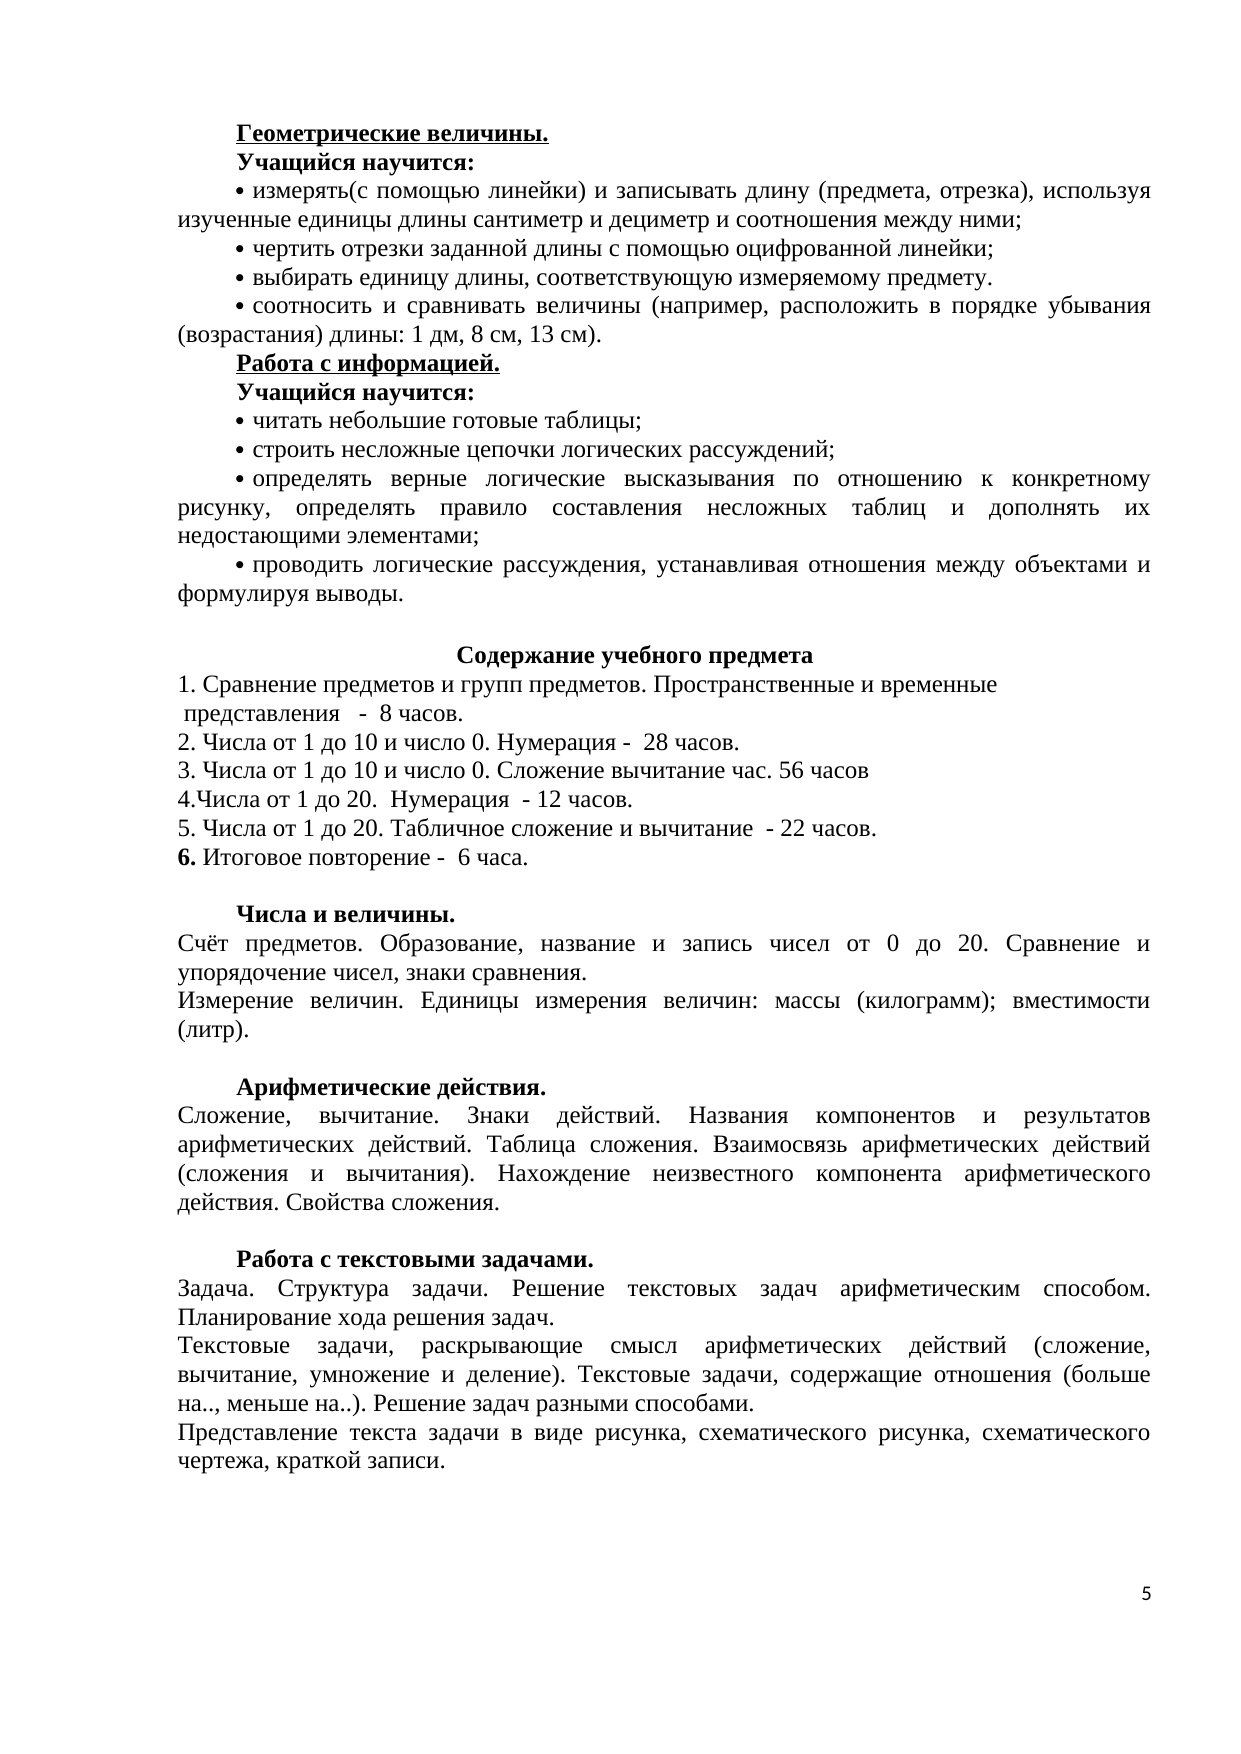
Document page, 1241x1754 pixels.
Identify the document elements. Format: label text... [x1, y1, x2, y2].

list определять верные логические высказывания по отношению к конкретному рисунку, определять правило составления несложных таблиц и дополнять их недостающими элементами; [177, 463, 1152, 549]
text Текстовые задачи, раскрывающие смысл арифметических действий (сложение, вычитание, умножение и деление). Текстовые задачи, содержащие отношения (больше на.., меньше на..). Решение задач разными способами. [177, 1330, 1152, 1417]
text Представление текста задачи в виде рисунка, схематического рисунка, схематического чертежа, краткой записи. [177, 1417, 1152, 1474]
text 5. Числа от 1 до 20. Табличное сложение и вычитание - 22 часов. [177, 813, 1152, 842]
text 4.Числа от 1 до 20. Нумерация - 12 часов. [177, 784, 1152, 813]
text Учащийся научится: [177, 377, 1152, 406]
text Счёт предметов. Образование, название и запись чисел от 0 до 20. Сравнение и упорядочение чисел, знаки сравнения. [177, 928, 1152, 985]
text Работа с информацией. [177, 348, 1152, 377]
list проводить логические рассуждения, устанавливая отношения между объектами и формулируя выводы. [177, 549, 1152, 607]
list читать небольшие готовые таблицы; [177, 406, 1152, 434]
list измерять(с помощью линейки) и записывать длину (предмета, отрезка), используя изученные единицы длины сантиметр и дециметр и соотношения между ними; [177, 176, 1152, 233]
text 3. Числа от 1 до 10 и число 0. Сложение вычитание час. 56 часов [177, 755, 1152, 784]
text Учащийся научится: [177, 147, 1152, 176]
list чертить отрезки заданной длины с помощью оцифрованной линейки; [177, 233, 1152, 262]
text Задача. Структура задачи. Решение текстовых задач арифметическим способом. Планирование хода решения задач. [177, 1273, 1152, 1330]
list выбирать единицу длины, соответствующую измеряемому предмету. [177, 262, 1152, 291]
text Числа и величины. [177, 899, 1152, 928]
list соотносить и сравнивать величины (например, расположить в порядке убывания (возрастания) длины: 1 дм, 8 см, 13 см). [177, 291, 1152, 348]
text Работа с текстовыми задачами. [177, 1244, 1152, 1273]
text представления - 8 часов. [177, 698, 1152, 727]
list строить несложные цепочки логических рассуждений; [177, 434, 1152, 463]
text Арифметические действия. [177, 1072, 1152, 1100]
text Сложение, вычитание. Знаки действий. Названия компонентов и результатов арифметических действий. Таблица сложения. Взаимосвязь арифметических действий (сложения и вычитания). Нахождение неизвестного компонента арифметического действия. Свойства сложения. [177, 1100, 1152, 1215]
text Геометрические величины. [177, 118, 1152, 147]
text 1. Сравнение предметов и групп предметов. Пространственные и временные [177, 669, 1152, 698]
text Содержание учебного предмета [59, 640, 1152, 669]
text 2. Числа от 1 до 10 и число 0. Нумерация - 28 часов. [177, 727, 1152, 755]
text Измерение величин. Единицы измерения величин: массы (килограмм); вместимости (литр). [177, 985, 1152, 1043]
text 6. Итоговое повторение - 6 часа. [177, 842, 1152, 870]
